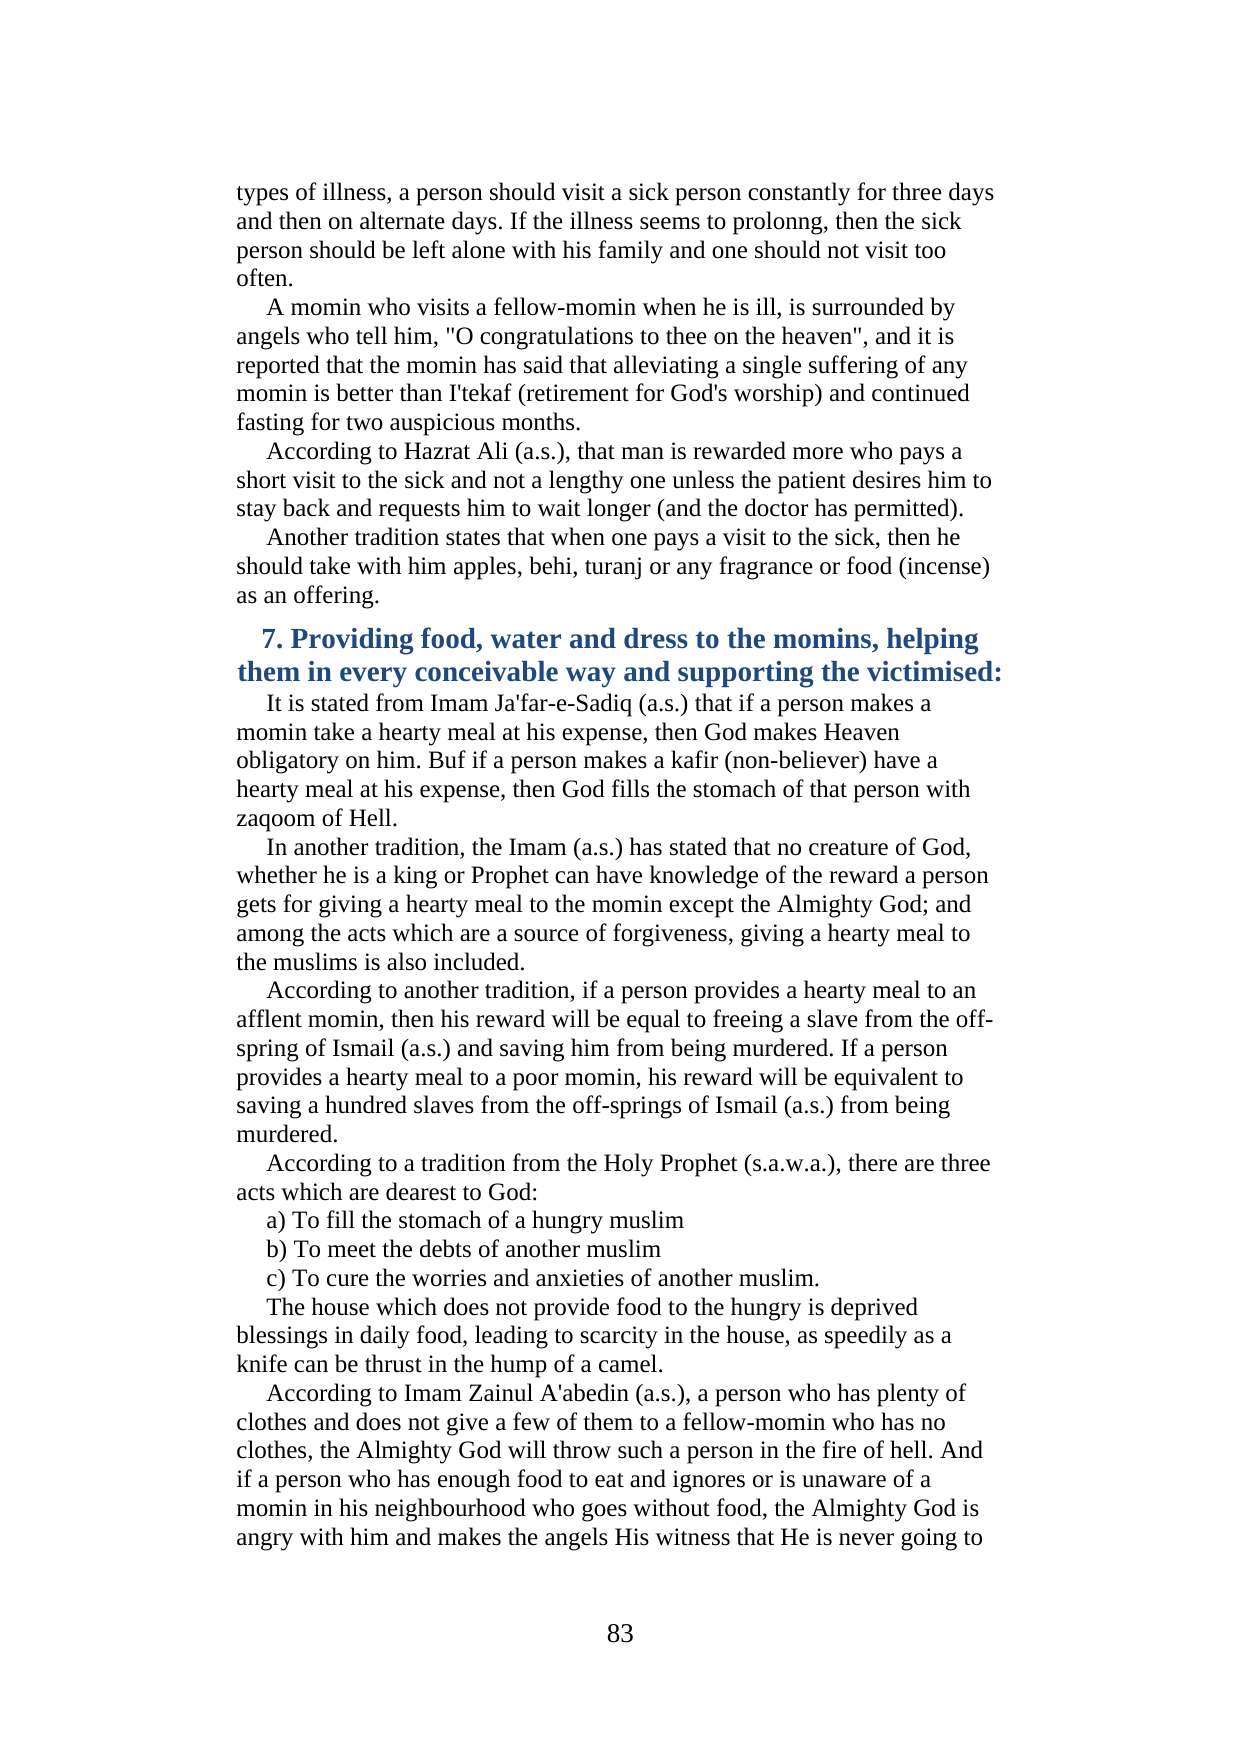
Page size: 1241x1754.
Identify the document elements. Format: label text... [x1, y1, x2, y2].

text It is stated from Imam Ja'far-e-Sadiq (a.s.) that if a person makes a momin take a hearty meal at his expense, then God makes Heaven obligatory on him. Buf if a person makes a kafir (non-believer) have a hearty meal at his expense, then God fills the stomach of that person with zaqoom of Hell. [236, 688, 1004, 832]
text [236, 1378, 1004, 1551]
text The house which does not provide food to the hungry is deprived blessings in daily food, leading to scarcity in the house, as speedily as a knife can be thrust in the hump of a camel. [236, 1292, 1004, 1378]
text a) To fill the stomach of a hungry muslim [236, 1206, 1004, 1234]
subtitle 7. Providing food, water and dress to the momins, helping them in every conceivable way and supporting the victimised: [236, 621, 1004, 688]
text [236, 177, 1004, 235]
text A momin who visits a fellow-momin when he is ill, is surrounded by angels who tell him, "O congratulations to thee on the heaven", and it is reported that the momin has said that alleviating a single suffering of any momin is better than I'tekaf (retirement for God's worship) and continued fasting for two auspicious months. [236, 292, 1004, 436]
text In another tradition, the Imam (a.s.) has stated that no creature of God, whether he is a king or Prophet can have knowledge of the reward a person gets for giving a hearty meal to the momin except the Almighty God; and among the acts which are a source of forgiveness, giving a hearty meal to the muslims is also included. [236, 832, 1004, 976]
text person should be left alone with his family and one should not visit too often. [236, 235, 1004, 292]
text c) To cure the worries and anxieties of another muslim. [236, 1263, 1004, 1292]
text According to Hazrat Ali (a.s.), that man is rewarded more who pays a short visit to the sick and not a lengthy one unless the patient desires him to stay back and requests him to wait longer (and the doctor has permitted). [236, 436, 1004, 522]
text According to another tradition, if a person provides a hearty meal to an afflent momin, then his reward will be equal to freeing a slave from the off-spring of Ismail (a.s.) and saving him from being murdered. If a person provides a hearty meal to a poor momin, his reward will be equivalent to saving a hundred slaves from the off-springs of Ismail (a.s.) from being murdered. [236, 976, 1004, 1148]
text b) To meet the debts of another muslim [236, 1234, 1004, 1263]
text Another tradition states that when one pays a visit to the sick, then he should take with him apples, behi, turanj or any fragrance or food (incense) as an offering. [236, 522, 1004, 608]
text According to a tradition from the Holy Prophet (s.a.w.a.), there are three acts which are dearest to God: [236, 1148, 1004, 1206]
